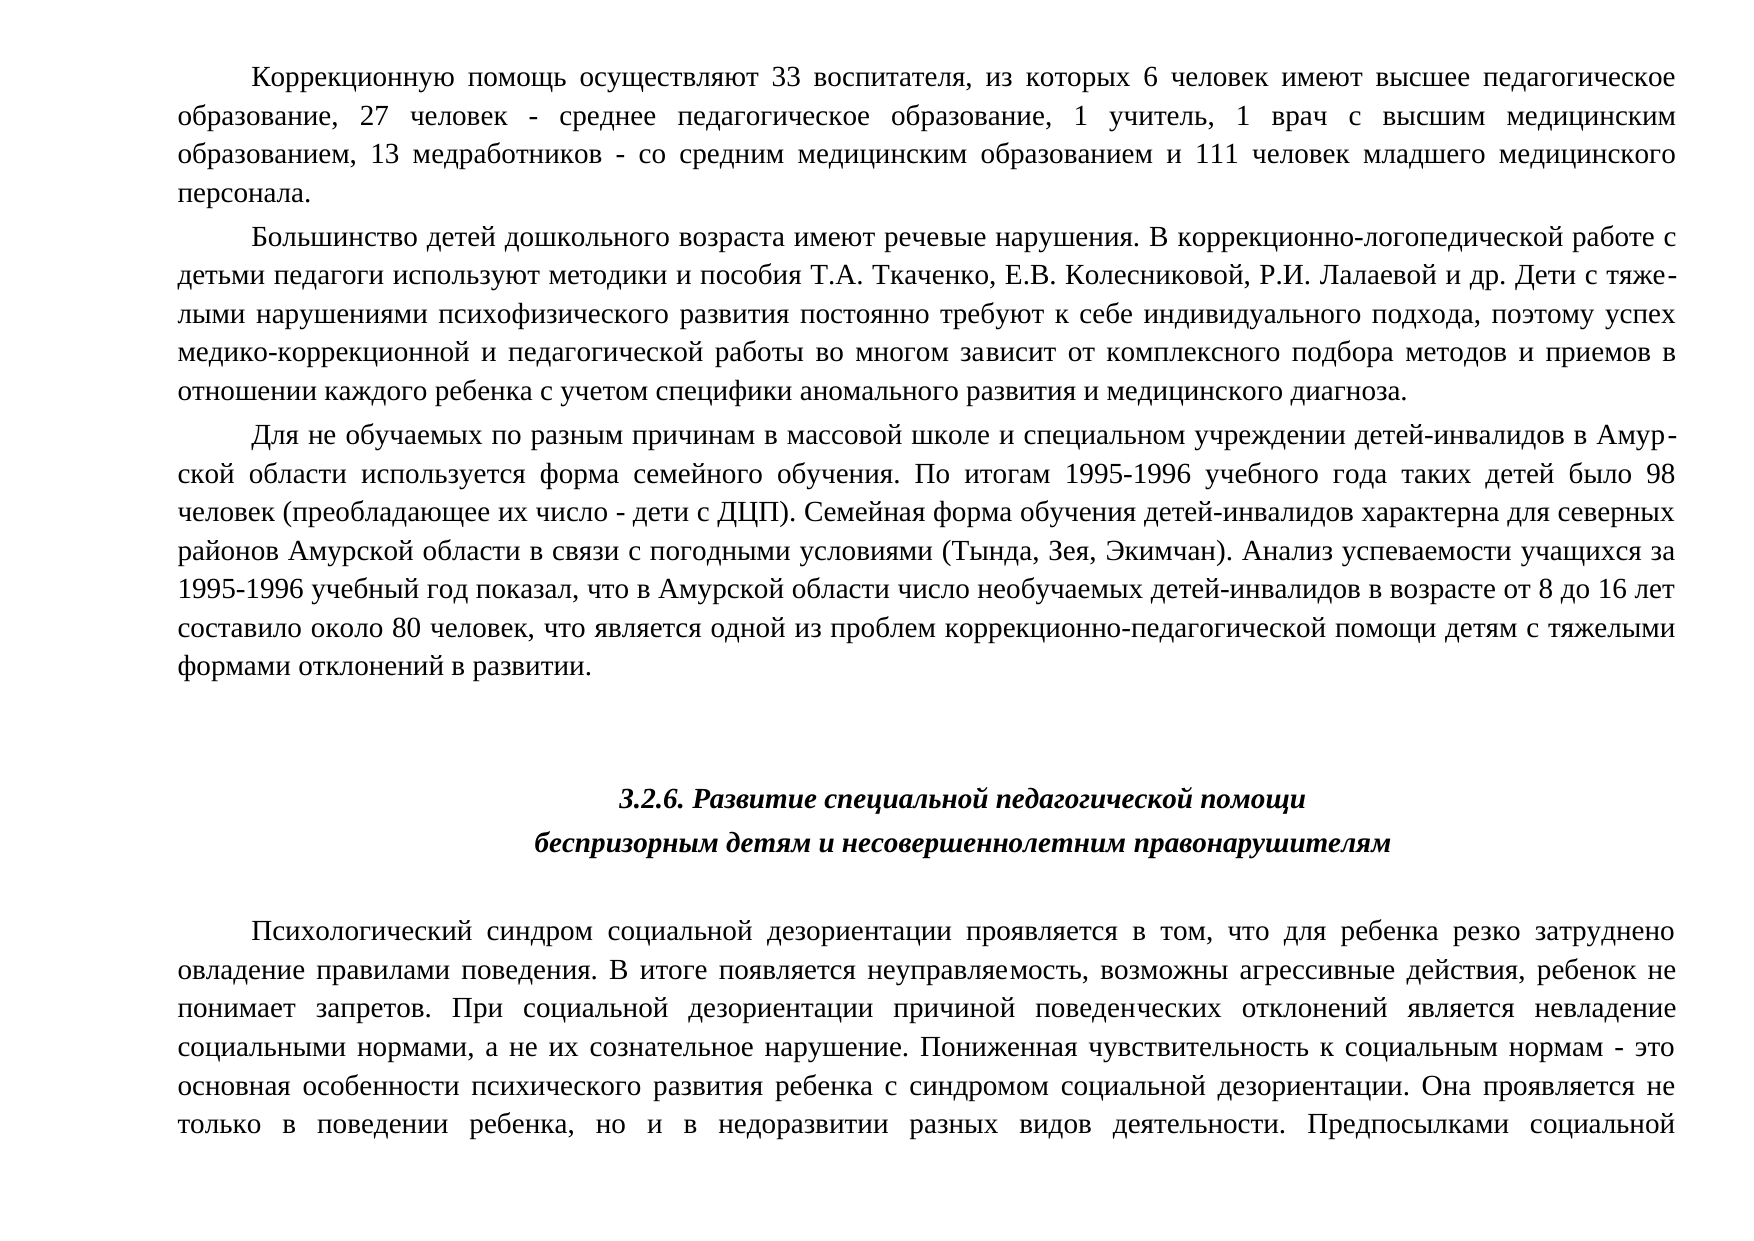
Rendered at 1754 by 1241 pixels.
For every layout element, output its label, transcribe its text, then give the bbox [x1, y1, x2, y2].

text беспризорным детям и несовершеннолетним правонарушителям [177, 825, 1677, 859]
text Для не обучаемых по разным причинам в массовой школе и специальном учреждении детей-инвалидов в Амурской области используется форма семейного обучения. По итогам 1995-1996 учебного года таких детей было 98 человек (преобладающее их число - дети с ДЦП). Семейная форма обучения детей-инвалидов характерна для северных районов Амурской области в связи с погодными условиями (Тында, Зея, Экимчан). Анализ успеваемости учащихся за 1995-1996 учебный год показал, что в Амурской области число необучаемых детей-инвалидов в возрасте от 8 до 16 лет составило около 80 человек, что является одной из проблем коррекционно-педагогической помощи детям с тяжелыми формами отклонений в развитии. [177, 417, 1677, 682]
text Большинство детей дошкольного возраста имеют речевые нарушения. В коррекционно-логопедической работе с детьми педагоги используют методики и пособия Т.А. Ткаченко, Е.В. Колесниковой, Р.И. Лалаевой и др. Дети с тяжелыми нарушениями психофизического развития постоянно требуют к себе индивидуального подхода, поэтому успех медико-коррекционной и педагогической работы во многом зависит от комплексного подбора методов и приемов в отношении каждого ребенка с учетом специфики аномального развития и медицинского диагноза. [177, 219, 1677, 407]
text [177, 913, 1677, 1140]
text Коррекционную помощь осуществляют 33 воспитателя, из которых 6 человек имеют высшее педагогическое образование, 27 человек - среднее педагогическое образование, 1 учитель, 1 врач с высшим медицинским образованием, 13 медработников - со средним медицинским образованием и 111 человек младшего медицинского персонала. [177, 59, 1677, 208]
text 3.2.6. Развитие специальной педагогической помощи [177, 781, 1677, 814]
